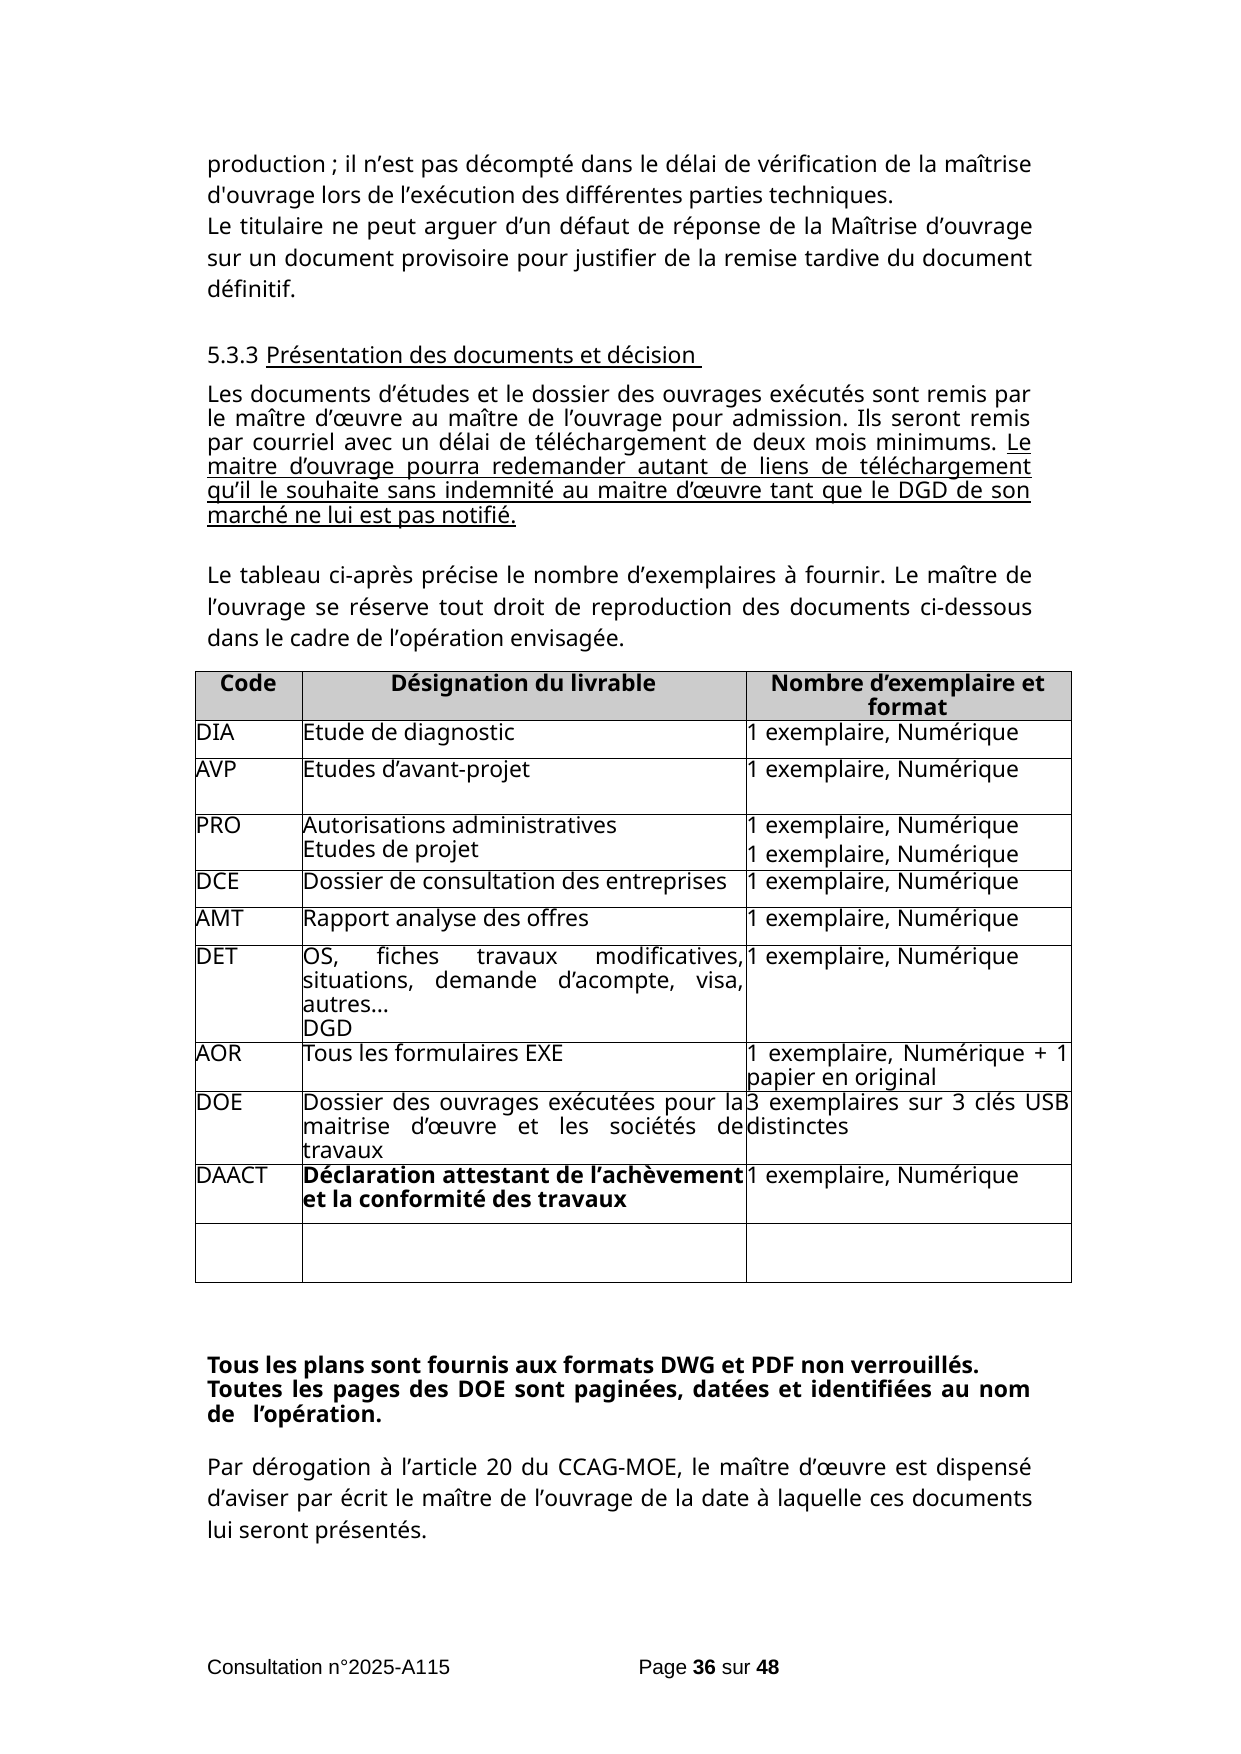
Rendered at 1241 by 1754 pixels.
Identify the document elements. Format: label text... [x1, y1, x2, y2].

table_cell 1 exemplaire, Numérique [747, 908, 1071, 944]
table_header Nombre d’exemplaire et format [747, 672, 1071, 720]
table_cell Etudes d’avant-projet [303, 759, 746, 813]
table_cell 1 exemplaire, Numérique [747, 946, 1071, 1042]
table_cell [196, 1224, 302, 1281]
subtitle Présentation des documents et décision [207, 339, 1033, 371]
text Le titulaire ne peut arguer d’un défaut de réponse de la Maîtrise d’ouvrage sur un document provisoire pour justifier de la remise tardive du document définitif. [207, 210, 1033, 304]
table_cell Dossier de consultation des entreprises [303, 871, 746, 907]
text Les documents d’études et le dossier des ouvrages exécutés sont remis par le maître d’œuvre au maître de l’ouvrage pour admission. Ils seront remis par courriel avec un délai de téléchargement de deux mois minimums. Le maitre d’ouvrage pourra redemander autant de liens de téléchargement qu’il le souhaite sans indemnité au maitre d’œuvre tant que le DGD de son marché ne lui est pas notifié. [207, 383, 1031, 477]
table_header Désignation du livrable [303, 672, 746, 720]
text Toutes les pages des DOE sont paginées, datées et identifiées au nom de l’opération. [207, 1379, 1031, 1427]
table_cell AOR [196, 1043, 302, 1091]
table_cell PRO [196, 815, 302, 869]
text Tous les plans sont fournis aux formats DWG et PDF non verrouillés. [207, 1354, 1031, 1379]
table_cell DCE [196, 871, 302, 907]
table_cell 3 exemplaires sur 3 clés USB distinctes [747, 1092, 1071, 1163]
table_cell 1 exemplaire, Numérique [747, 721, 1071, 758]
table_cell 1 exemplaire, Numérique + 1 papier en original [747, 1043, 1071, 1091]
table_cell DOE [196, 1092, 302, 1163]
table_cell 1 exemplaire, Numérique [747, 1165, 1071, 1222]
table_cell AMT [196, 908, 302, 944]
table_cell [747, 1224, 1071, 1281]
table_cell OS, fiches travaux modificatives, situations, demande d’acompte, visa, autres… DGD [303, 946, 746, 1042]
table_header Code [196, 672, 302, 720]
table_cell Tous les formulaires EXE [303, 1043, 746, 1091]
table_cell Dossier des ouvrages exécutées pour la maitrise d’œuvre et les sociétés de travaux [303, 1092, 746, 1163]
table_cell Rapport analyse des offres [303, 908, 746, 944]
table_cell DIA [196, 721, 302, 758]
text Le tableau ci-après précise le nombre d’exemplaires à fournir. Le maître de l’ouvrage se réserve tout droit de reproduction des documents ci-dessous dans le cadre de l’opération envisagée. [207, 559, 1033, 653]
table_cell AVP [196, 759, 302, 813]
table_cell 1 exemplaire, Numérique [747, 871, 1071, 907]
table_cell Autorisations administratives Etudes de projet [303, 815, 746, 869]
table_cell Etude de diagnostic [303, 721, 746, 758]
table_cell 1 exemplaire, Numérique 1 exemplaire, Numérique [747, 815, 1071, 869]
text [207, 148, 1033, 210]
table_cell DET [196, 946, 302, 1042]
table_cell DAACT [196, 1165, 302, 1222]
table_cell 1 exemplaire, Numérique [747, 759, 1071, 813]
table_cell Déclaration attestant de l’achèvement et la conformité des travaux [303, 1165, 746, 1222]
text Par dérogation à l’article 20 du CCAG-MOE, le maître d’œuvre est dispensé d’aviser par écrit le maître de l’ouvrage de la date à laquelle ces documents lui seront présentés. [207, 1451, 1033, 1545]
table_cell [303, 1224, 746, 1281]
